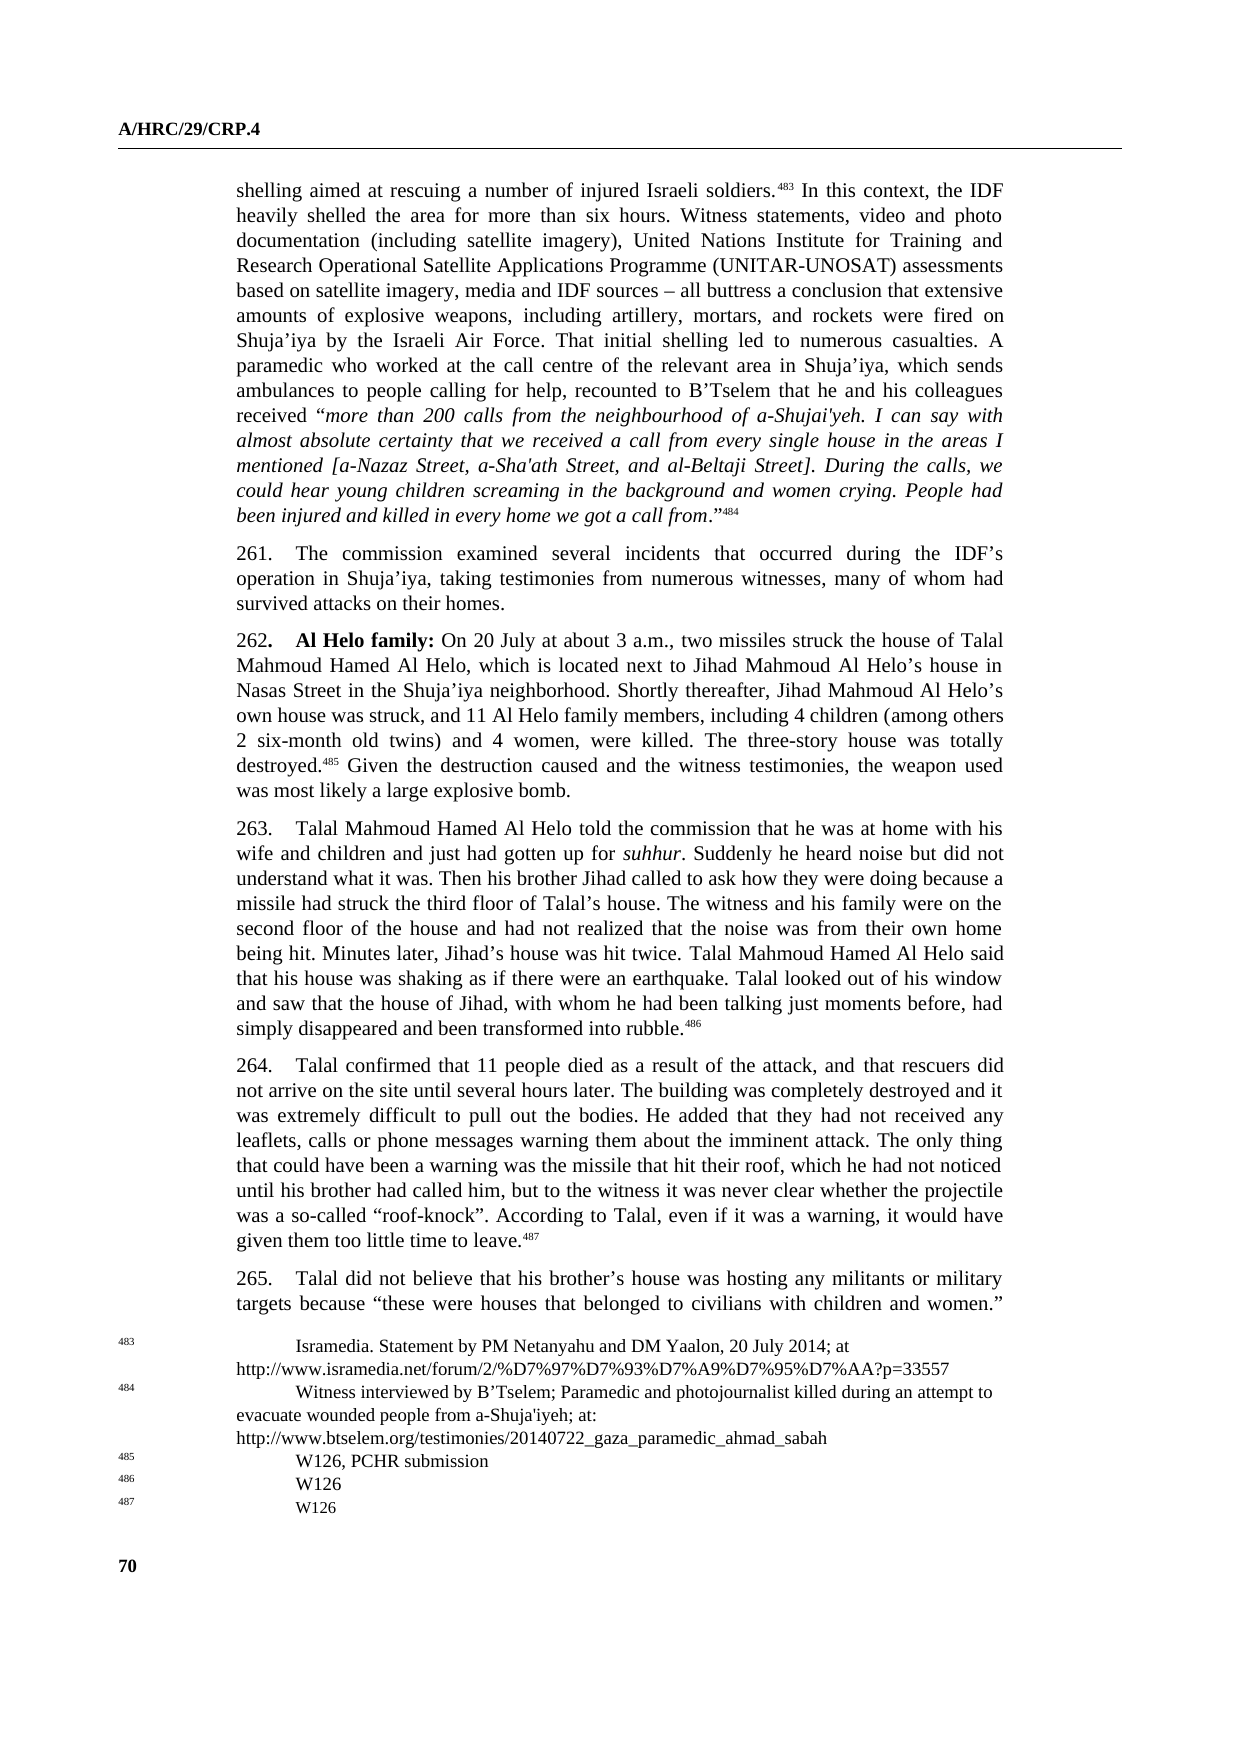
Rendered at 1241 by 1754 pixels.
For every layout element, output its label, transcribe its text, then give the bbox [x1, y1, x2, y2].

text 262. Al Helo family: On 20 July at about 3 a.m., two missiles struck the house of Talal Mahmoud Hamed Al Helo, which is located next to Jihad Mahmoud Al Helo’s house in Nasas Street in the Shuja’iya neighborhood. Shortly thereafter, Jihad Mahmoud Al Helo’s own house was struck, and 11 Al Helo family members, including 4 children (among others 2 six-month old twins) and 4 women, were killed. The three-story house was totally destroyed. Given the destruction caused and the witness testimonies, the weapon used was most likely a large explosive bomb. [236, 627, 1004, 802]
text 263. Talal Mahmoud Hamed Al Helo told the commission that he was at home with his wife and children and just had gotten up for suhhur. Suddenly he heard noise but did not understand what it was. Then his brother Jihad called to ask how they were doing because a missile had struck the third floor of Talal’s house. The witness and his family were on the second floor of the house and had not realized that the noise was from their own home being hit. Minutes later, Jihad’s house was hit twice. Talal Mahmoud Hamed Al Helo said that his house was shaking as if there were an earthquake. Talal looked out of his window and saw that the house of Jihad, with whom he had been talking just moments before, had simply disappeared and been transformed into rubble. [236, 815, 1004, 1040]
text 260. According to information received by the commission, the IDF then sought to retrieve the bodies of the dead soldiers and the destroyed armoured vehicle, evacuate the injured soldiers and respond to the Palestinian armed groups’ counter-offensive. At the time not all of the soldiers were accounted for, raising fear of a possible abduction. The media reported the Israeli Minister of Defense Moshe Yallon as stating that the intensified shelling aimed at rescuing a number of injured Israeli soldiers. In this context, the IDF heavily shelled the area for more than six hours. Witness statements, video and photo documentation (including satellite imagery), United Nations Institute for Training and Research Operational Satellite Applications Programme (UNITAR-UNOSAT) assessments based on satellite imagery, media and IDF sources – all buttress a conclusion that extensive amounts of explosive weapons, including artillery, mortars, and rockets were fired on Shuja’iya by the Israeli Air Force. That initial shelling led to numerous casualties. A paramedic who worked at the call centre of the relevant area in Shuja’iya, which sends ambulances to people calling for help, recounted to B’Tselem that he and his colleagues received “more than 200 calls from the neighbourhood of a-Shujai'yeh. I can say with almost absolute certainty that we received a call from every single house in the areas I mentioned [a-Nazaz Street, a-Sha'ath Street, and al-Beltaji Street]. During the calls, we could hear young children screaming in the background and women crying. People had been injured and killed in every home we got a call from.” [236, 177, 1004, 527]
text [236, 1265, 1004, 1315]
text 261. The commission examined several incidents that occurred during the IDF’s operation in Shuja’iya, taking testimonies from numerous witnesses, many of whom had survived attacks on their homes. [236, 540, 1004, 615]
text 264. Talal confirmed that 11 people died as a result of the attack, and that rescuers did not arrive on the site until several hours later. The building was completely destroyed and it was extremely difficult to pull out the bodies. He added that they had not received any leaflets, calls or phone messages warning them about the imminent attack. The only thing that could have been a warning was the missile that hit their roof, which he had not noticed until his brother had called him, but to the witness it was never clear whether the projectile was a so-called “roof-knock”. According to Talal, even if it was a warning, it would have given them too little time to leave. [236, 1052, 1004, 1252]
